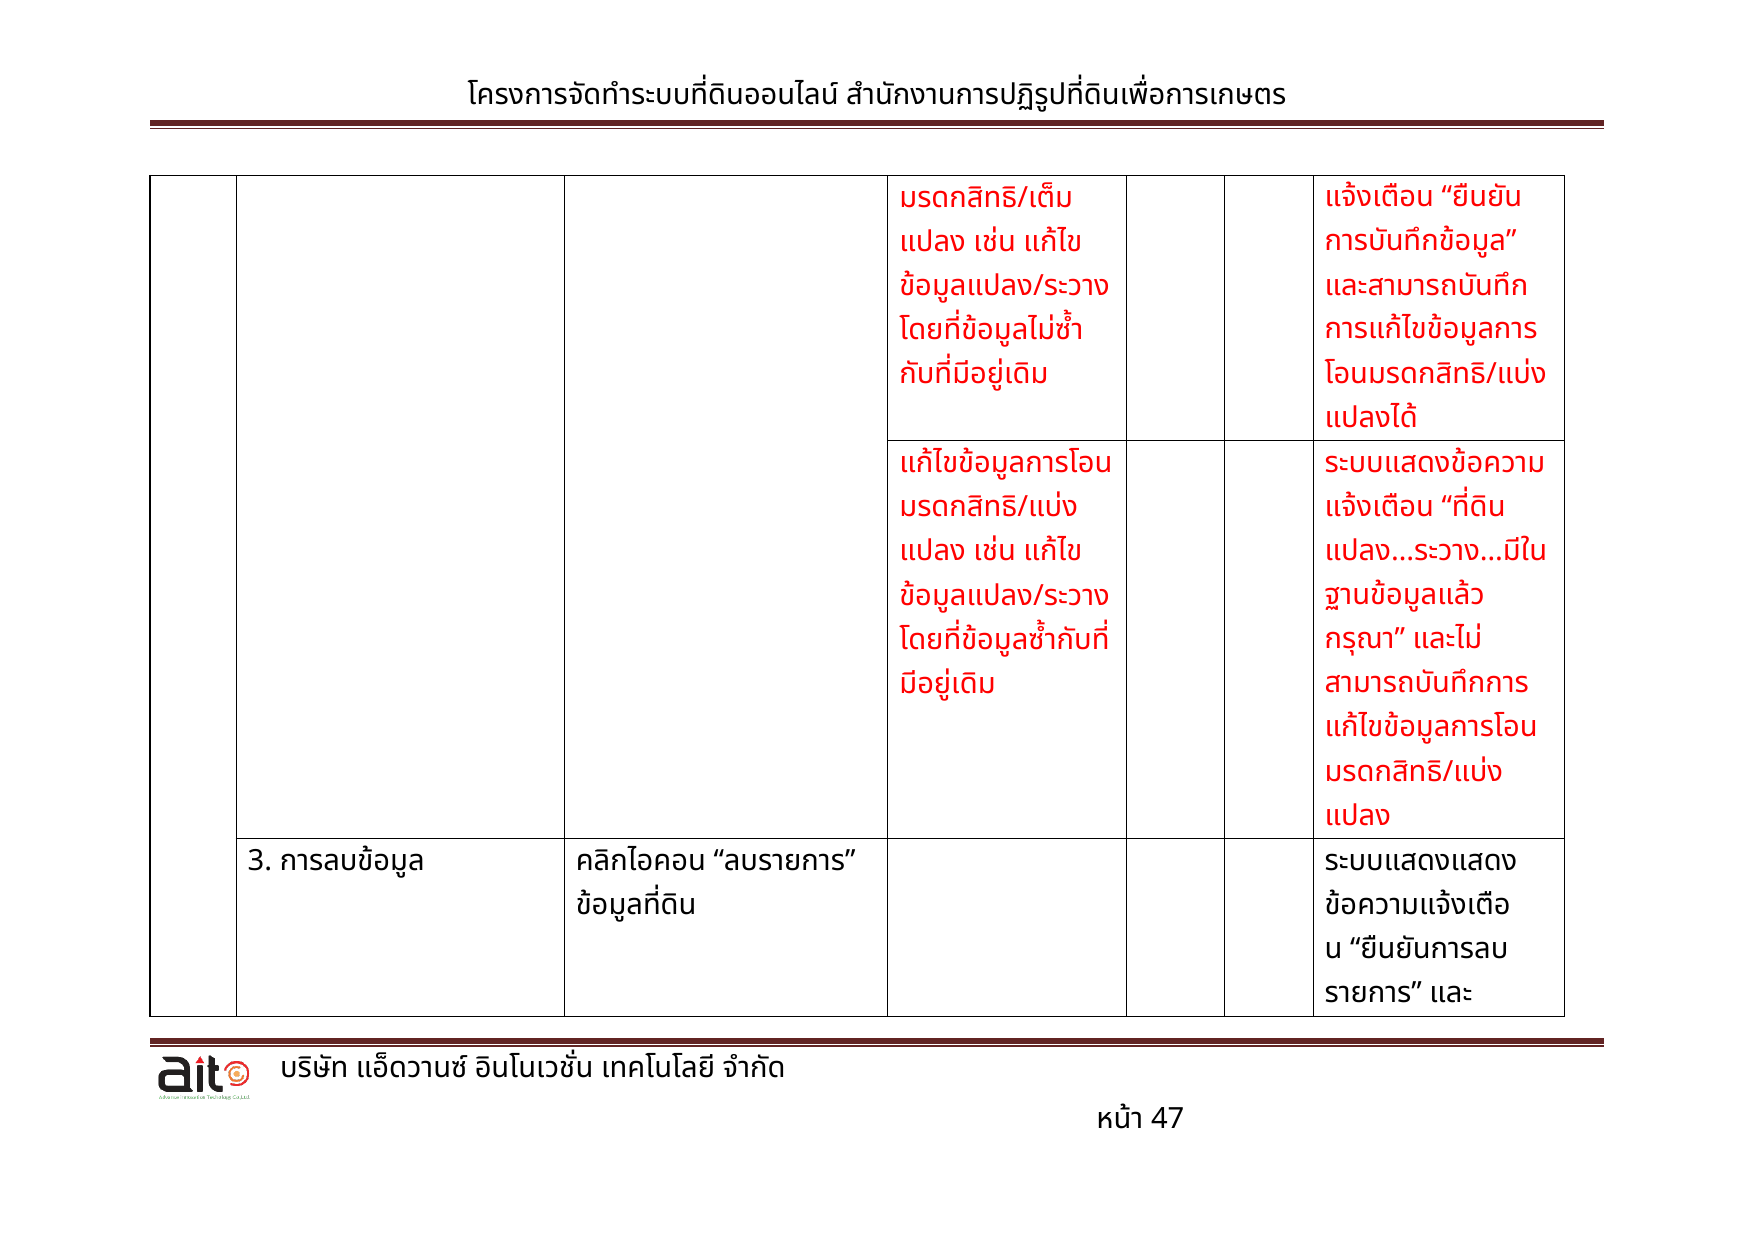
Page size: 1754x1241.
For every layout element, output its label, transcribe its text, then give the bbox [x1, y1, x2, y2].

table_cell คลิกไอคอน “ลบรายการ” ข้อมูลที่ดิน [565, 839, 887, 1016]
table_cell [1225, 176, 1313, 440]
table_cell [1225, 441, 1313, 838]
picture [150, 1049, 257, 1105]
table_cell ระบบแสดงข้อความแจ้งเตือน “ยืนยันการบันทึกข้อมูล” และสามารถบันทึกการแก้ไขข้อมูลการโอนมรดกสิทธิ/แบ่งแปลงได้ [1314, 176, 1564, 440]
table_cell [1127, 839, 1224, 1016]
table_cell ระบบแสดงข้อความแจ้งเตือน “ที่ดินแปลง…ระวาง…มีในฐานข้อมูลแล้วกรุณา” และไม่สามารถบันทึกการแก้ไขข้อมูลการโอนมรดกสิทธิ/แบ่งแปลง [1314, 441, 1564, 838]
table_cell [1225, 839, 1313, 1016]
table_cell [1127, 441, 1224, 838]
table_cell ระบบแสดงแสดงข้อความแจ้งเตือน “ยืนยันการลบรายการ” และรายการข้อมูลที่ถูกลบจะไปปรากฏที่เมนูถังขยะ [1314, 839, 1564, 1016]
table_cell แก้ไขข้อมูลการโอนมรดกสิทธิ/เต็มแปลง เช่น แก้ไขข้อมูลแปลง/ระวาง โดยที่ข้อมูลไม่ซ้ำกับที่มีอยู่เดิม [888, 176, 1126, 440]
table_cell [888, 839, 1126, 1016]
table_cell 3. การลบข้อมูล [237, 839, 564, 1016]
table_cell [1127, 176, 1224, 440]
table_cell แก้ไขข้อมูลการโอนมรดกสิทธิ/แบ่งแปลง เช่น แก้ไขข้อมูลแปลง/ระวาง โดยที่ข้อมูลซ้ำกับที่มีอยู่เดิม [888, 441, 1126, 838]
